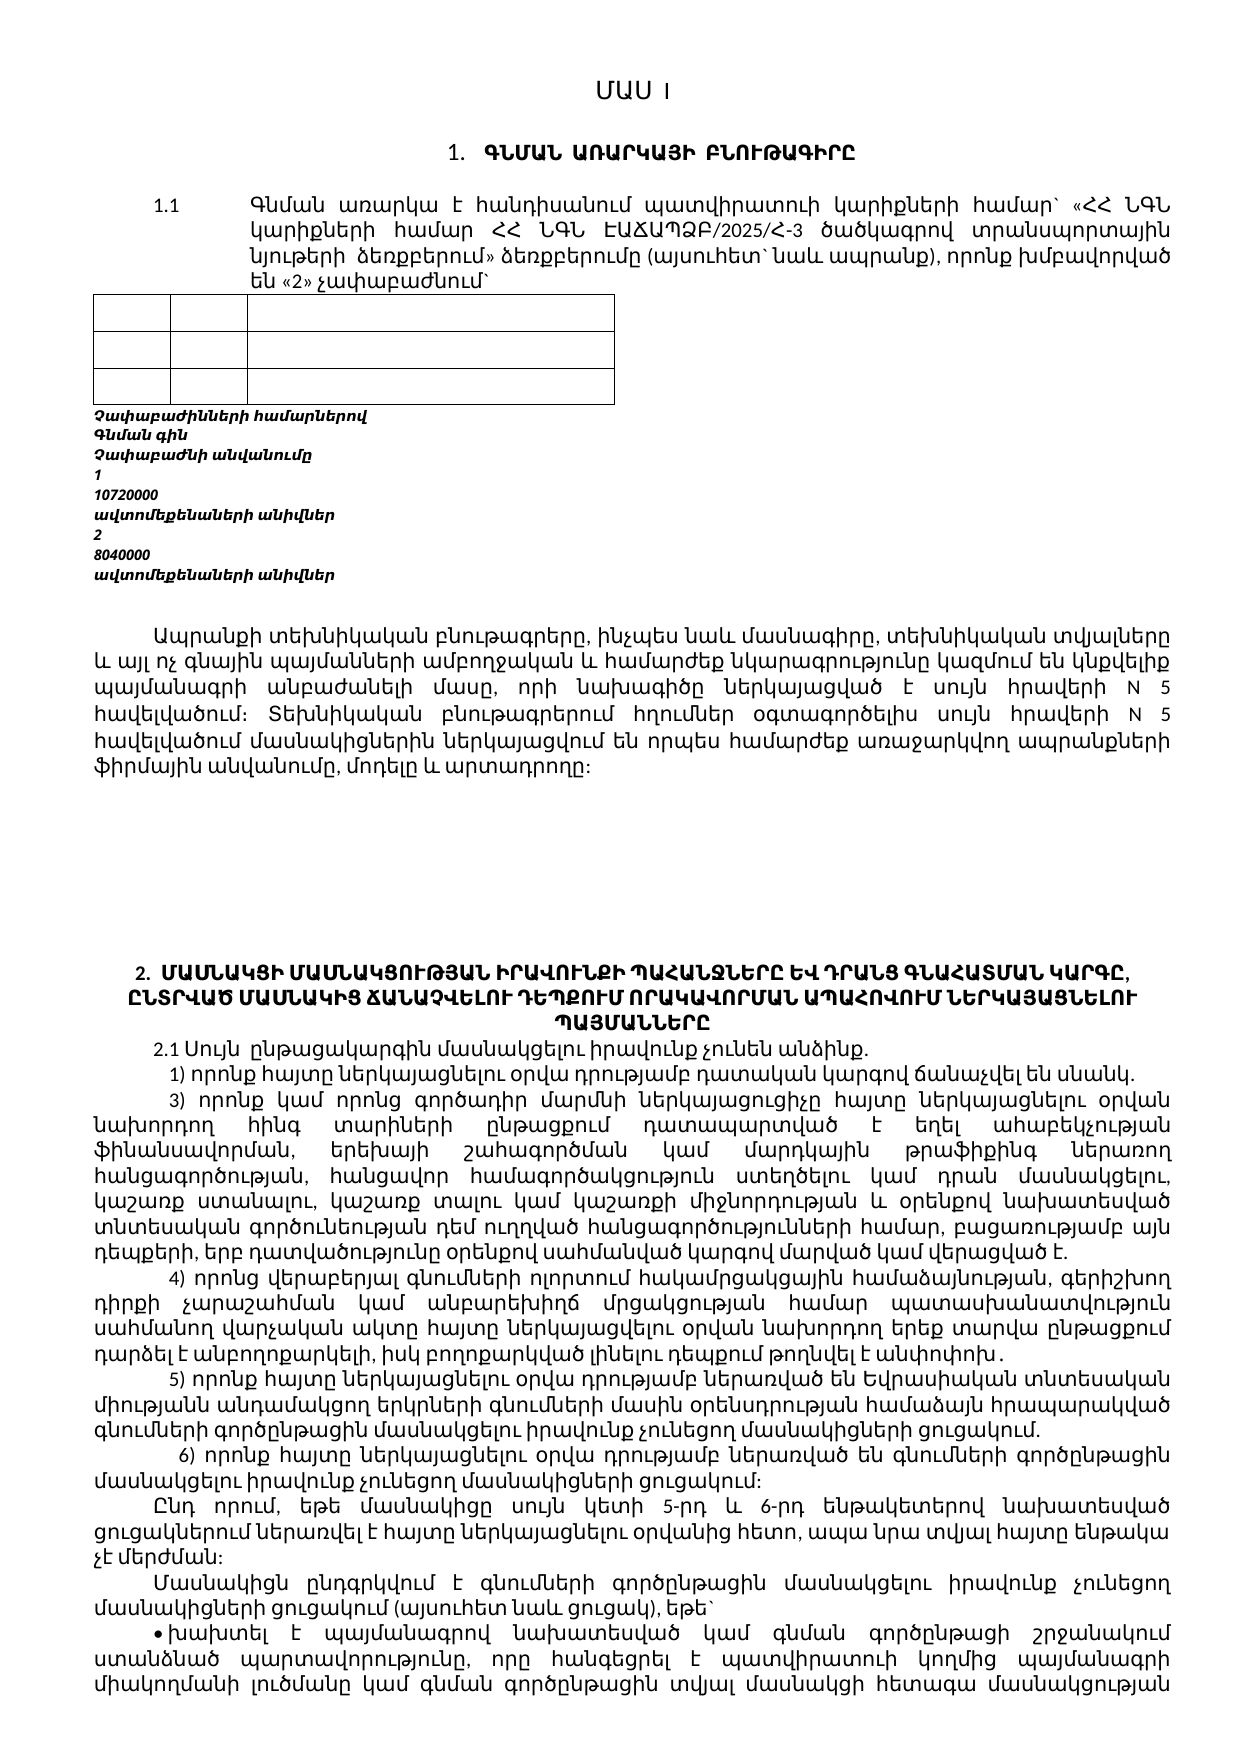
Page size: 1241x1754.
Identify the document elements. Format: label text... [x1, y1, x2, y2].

text 5) որոնք հայտը ներկայացնելու օրվա դրությամբ ներառված են Եվրասիական տնտեսական միությանն անդամակցող երկրների գնումների մասին օրենսդրության համաձայն հրապարակված գնումների գործընթացին մասնակցելու իրավունք չունեցող մասնակիցների ցուցակում. [94, 1366, 1171, 1443]
text 1) որոնք հայտը ներկայացնելու օրվա դրությամբ դատական կարգով ճանաչվել են սնանկ. [94, 1061, 1171, 1087]
text 6) որոնք հայտը ներկայացնելու օրվա դրությամբ ներառված են գնումների գործընթացին մասնակցելու իրավունք չունեցող մասնակիցների ցուցակում: [94, 1443, 1171, 1493]
text 2. ՄԱՍՆԱԿՑԻ ՄԱՍՆԱԿՑՈՒԹՅԱՆ ԻՐԱՎՈՒՆՔԻ ՊԱՀԱՆՋՆԵՐԸ ԵՎ ԴՐԱՆՑ ԳՆԱՀԱՏՄԱՆ ԿԱՐԳԸ, ԸՆՏՐՎԱԾ ՄԱՍՆԱԿԻՑ ՃԱՆԱՉՎԵԼՈՒ ԴԵՊՔՈՒՄ ՈՐԱԿԱՎՈՐՄԱՆ ԱՊԱՀՈՎՈՒՄ ՆԵՐԿԱՅԱՑՆԵԼՈՒ ՊԱՅՄԱՆՆԵՐԸ [94, 960, 1171, 1036]
text 2.1 Սույն ընթացակարգին մասնակցելու իրավունք չունեն անձինք. [94, 1036, 1171, 1061]
text Ընդ որում, եթե մասնակիցը սույն կետի 5-րդ և 6-րդ ենթակետերով նախատեսված ցուցակներում ներառվել է հայտը ներկայացնելու օրվանից հետո, ապա նրա տվյալ հայտը ենթակա չէ մերժման: [94, 1493, 1171, 1570]
text ՄԱՍ I [94, 75, 1171, 106]
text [94, 1621, 1171, 1697]
subtitle Գնման առարկա է հանդիսանում պատվիրատուի կարիքների համար` «ՀՀ ՆԳՆ կարիքների համար ՀՀ ՆԳՆ ԷԱՃԱՊՁԲ/2025/Հ-3 ծածկագրով տրանսպորտային նյութերի ձեռքբերում» ձեռքբերումը (այսուհետ` նաև ապրանք), որոնք խմբավորված են «2» չափաբաժնում` [153, 192, 1171, 294]
text 3) որոնք կամ որոնց գործադիր մարմնի ներկայացուցիչը հայտը ներկայացնելու օրվան նախորդող հինգ տարիների ընթացքում դատապարտված է եղել ահաբեկչության ֆինանսավորման, երեխայի շահագործման կամ մարդկային թրաֆիքինգ ներառող հանցագործության, հանցավոր համագործակցություն ստեղծելու կամ դրան մասնակցելու, կաշառք ստանալու, կաշառք տալու կամ կաշառքի միջնորդության և օրենքով նախատեսված տնտեսական գործունեության դեմ ուղղված հանցագործությունների համար, բացառությամբ այն դեպքերի, երբ դատվածությունը օրենքով սահմանված կարգով մարված կամ վերացված է. [94, 1087, 1171, 1265]
text Մասնակիցն ընդգրկվում է գնումների գործընթացին մասնակցելու իրավունք չունեցող մասնակիցների ցուցակում (այսուհետ նաև ցուցակ), եթե` [94, 1570, 1171, 1621]
text 4) որոնց վերաբերյալ գնումների ոլորտում հակամրցակցային համաձայնության, գերիշխող դիրքի չարաշահման կամ անբարեխիղճ մրցակցության համար պատասխանատվություն սահմանող վարչական ակտը հայտը ներկայացվելու օրվան նախորդող երեք տարվա ընթացքում դարձել է անբողոքարկելի, իսկ բողոքարկված լինելու դեպքում թողնվել է անփոփոխ․ [94, 1265, 1171, 1366]
text Ապրանքի տեխնիկական բնութագրերը, ինչպես նաև մասնագիրը, տեխնիկական տվյալները և այլ ոչ գնային պայմանների ամբողջական և համարժեք նկարագրությունը կազմում են կնքվելիք պայմանագրի անբաժանելի մասը, որի նախագիծը ներկայացված է սույն հրավերի N 5 հավելվածում։ Տեխնիկական բնութագրերում հղումներ օգտագործելիս սույն հրավերի N 5 հավելվածում մասնակիցներին ներկայացվում են որպես համարժեք առաջարկվող ապրանքների ֆիրմային անվանումը, մոդելը և արտադրողը: [94, 623, 1171, 779]
list ԳՆՄԱՆ ԱՌԱՐԿԱՅԻ ԲՆՈՒԹԱԳԻՐԸ [131, 136, 1171, 167]
